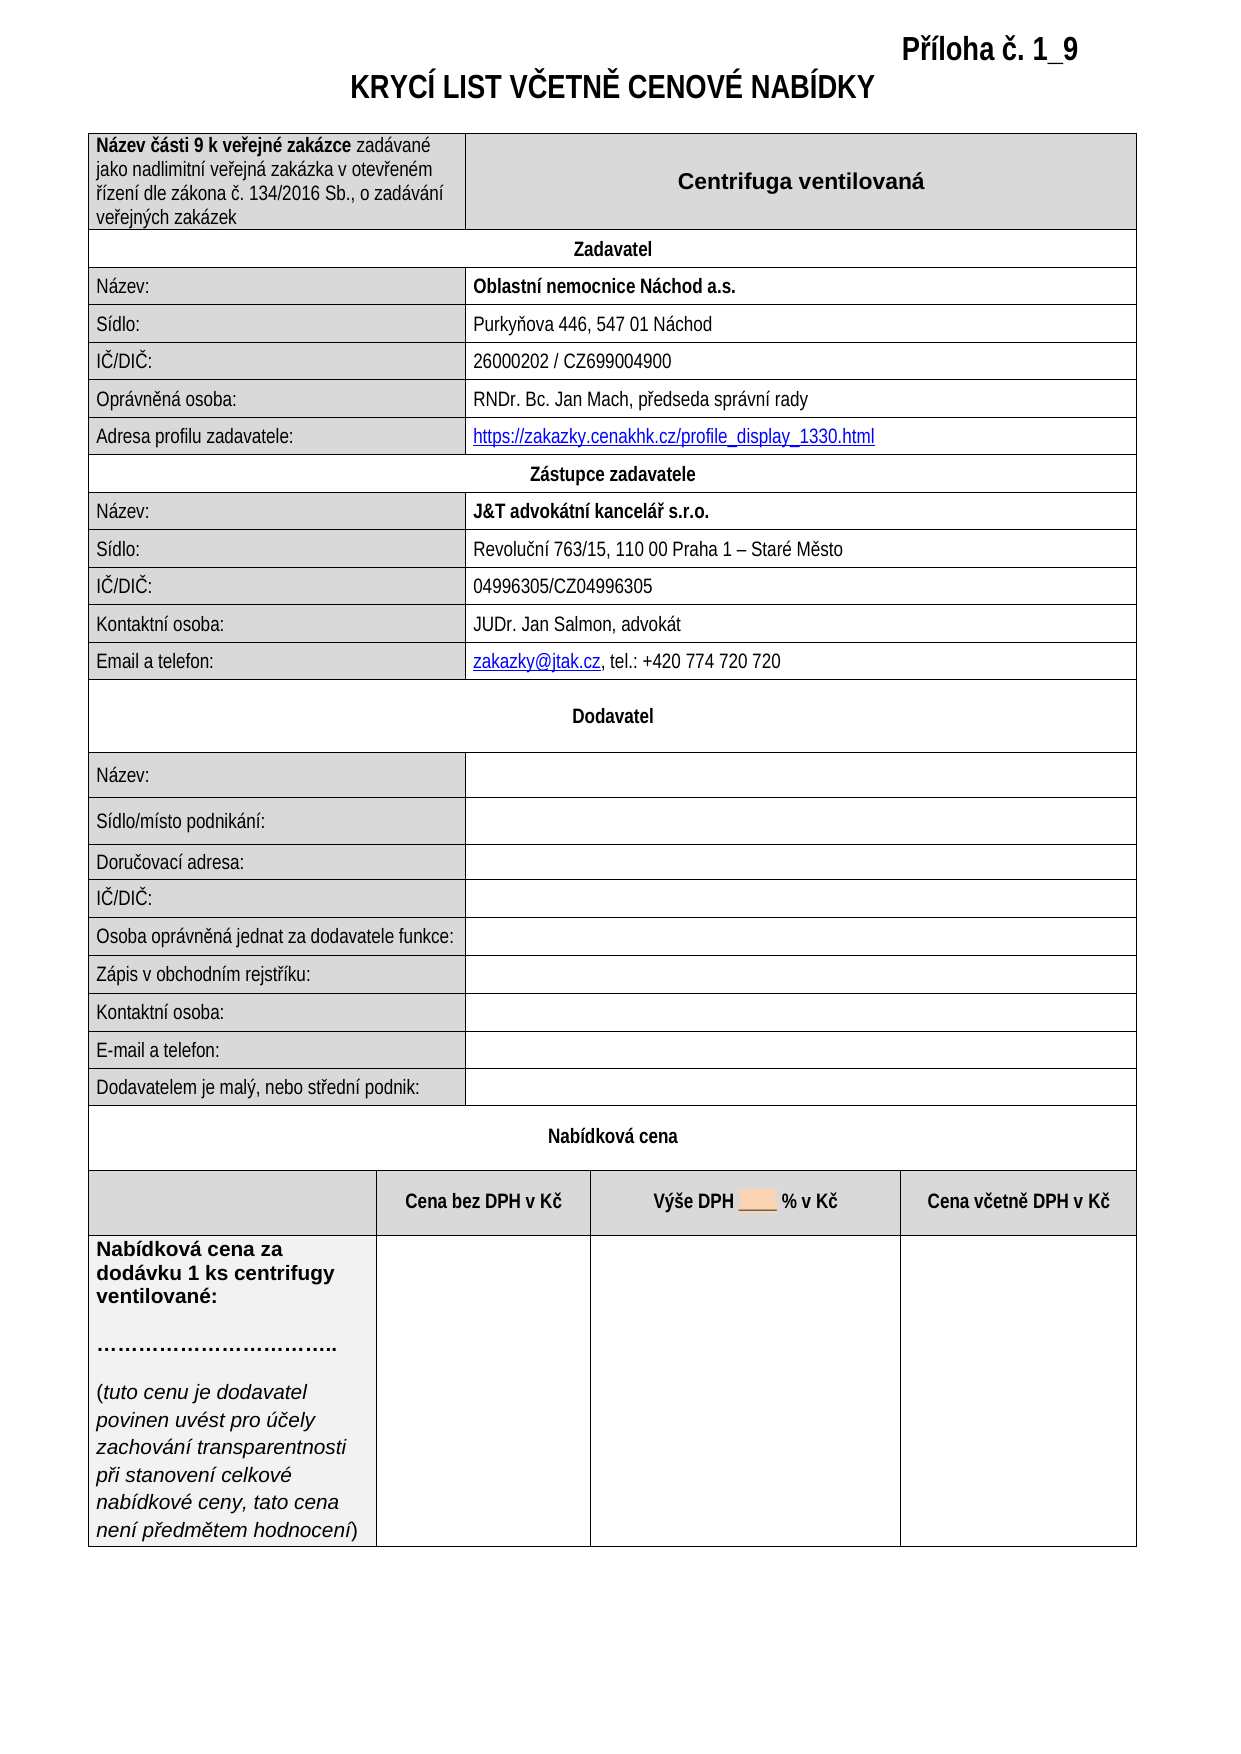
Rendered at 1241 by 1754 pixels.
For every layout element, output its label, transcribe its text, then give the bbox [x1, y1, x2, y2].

table_cell Dodavatelem je malý, nebo střední podnik: [89, 1069, 465, 1105]
table_cell IČ/DIČ: [89, 568, 465, 604]
table_cell 04996305/CZ04996305 [466, 568, 1136, 604]
table_cell Cena bez DPH v Kč [377, 1171, 590, 1235]
table_cell [901, 1236, 1136, 1546]
table_cell Sídlo: [89, 305, 465, 342]
table_cell Oprávněná osoba: [89, 380, 465, 417]
table_cell Email a telefon: [89, 643, 465, 679]
table_cell Cena včetně DPH v Kč [901, 1171, 1136, 1235]
table_cell [591, 1236, 900, 1546]
text Příloha č. 1_9 [148, 29, 1078, 68]
table_cell https://zakazky.cenakhk.cz/profile_display_1330.html [466, 418, 1136, 454]
table_cell Zástupce zadavatele [89, 455, 1136, 492]
table_cell Zápis v obchodním rejstříku: [89, 956, 465, 993]
table_header Centrifuga ventilovaná [466, 134, 1136, 229]
table_cell Název: [89, 268, 465, 304]
table_cell [466, 918, 1136, 955]
table_cell Doručovací adresa: [89, 845, 465, 879]
text KRYCÍ LIST VČETNĚ CENOVÉ NABÍDKY [148, 68, 1078, 106]
table_cell [89, 1171, 376, 1235]
table_cell [466, 994, 1136, 1031]
table_cell J&T advokátní kancelář s.r.o. [466, 493, 1136, 529]
table_cell [466, 845, 1136, 879]
table_header Název části 9 k veřejné zakázce zadávané jako nadlimitní veřejná zakázka v otevřeném řízení dle zákona č. 134/2016 Sb., o zadávání veřejných zakázek [89, 134, 465, 229]
table_cell Sídlo: [89, 530, 465, 567]
table_cell 26000202 / CZ699004900 [466, 343, 1136, 379]
table_cell RNDr. Bc. Jan Mach, předseda správní rady [466, 380, 1136, 417]
table_cell Sídlo/místo podnikání: [89, 798, 465, 844]
table_cell Výše DPH ____ % v Kč [591, 1171, 900, 1235]
table_cell Zadavatel [89, 230, 1136, 267]
table_cell Nabídková cena za dodávku 1 ks centrifugy ventilované: …………………………….. (tuto cenu je dodavatel povinen uvést pro účely zachování transparentnosti při stanovení celkové nabídkové ceny, tato cena není předmětem hodnocení) [89, 1236, 376, 1546]
table_cell JUDr. Jan Salmon, advokát [466, 605, 1136, 642]
table_cell Název: [89, 753, 465, 797]
table_cell Název: [89, 493, 465, 529]
table_cell Revoluční 763/15, 110 00 Praha 1 – Staré Město [466, 530, 1136, 567]
table_cell IČ/DIČ: [89, 343, 465, 379]
table_cell Osoba oprávněná jednat za dodavatele funkce: [89, 918, 465, 955]
table_cell Kontaktní osoba: [89, 605, 465, 642]
table_cell [466, 956, 1136, 993]
table_cell [377, 1236, 590, 1546]
table_cell Purkyňova 446, 547 01 Náchod [466, 305, 1136, 342]
table_cell Dodavatel [89, 680, 1136, 752]
table_cell zakazky@jtak.cz, tel.: +420 774 720 720 [466, 643, 1136, 679]
table_cell E-mail a telefon: [89, 1032, 465, 1068]
table_cell [466, 753, 1136, 797]
table_cell [466, 1032, 1136, 1068]
table_cell Oblastní nemocnice Náchod a.s. [466, 268, 1136, 304]
table_cell Adresa profilu zadavatele: [89, 418, 465, 454]
table_cell IČ/DIČ: [89, 880, 465, 917]
table_cell [466, 798, 1136, 844]
table_cell [466, 880, 1136, 917]
table_cell [466, 1069, 1136, 1105]
table_cell Nabídková cena [89, 1106, 1136, 1170]
table_cell Kontaktní osoba: [89, 994, 465, 1031]
